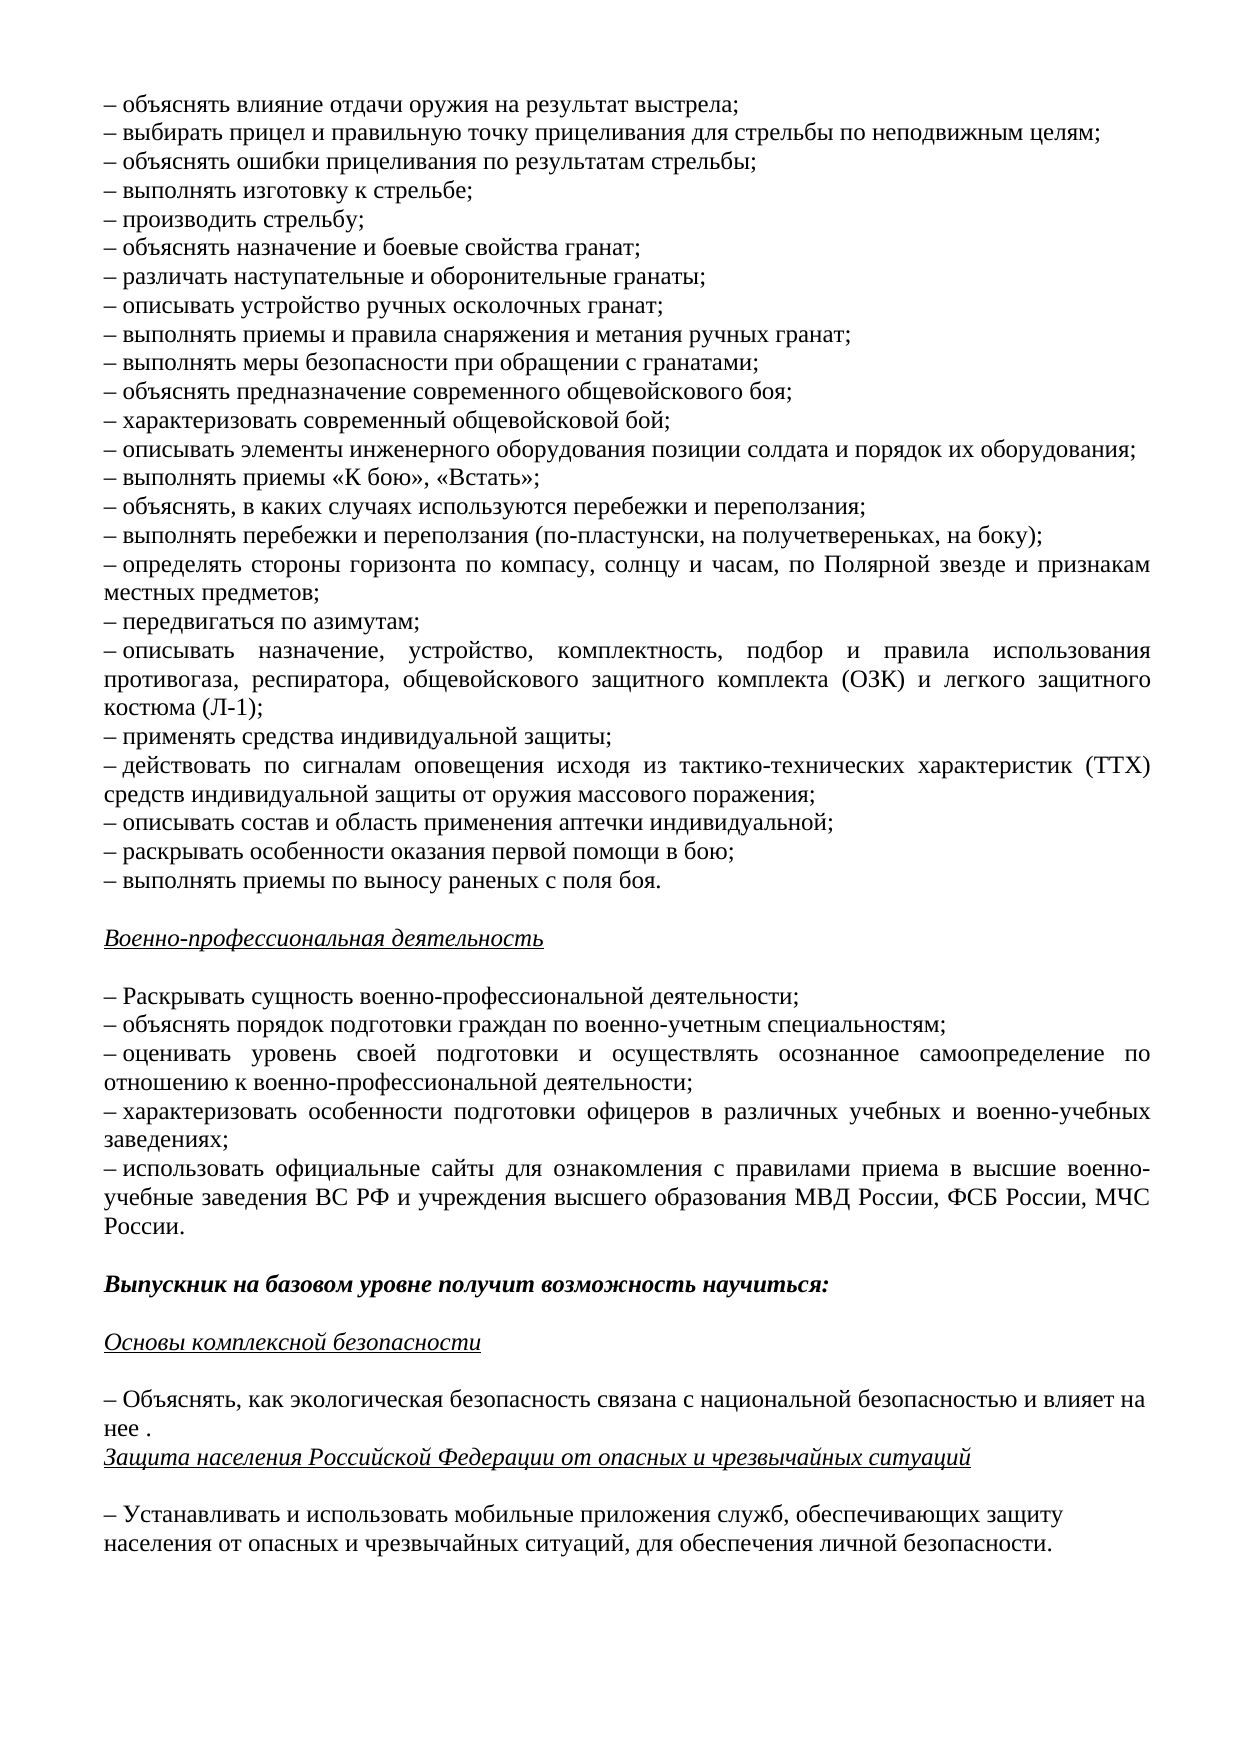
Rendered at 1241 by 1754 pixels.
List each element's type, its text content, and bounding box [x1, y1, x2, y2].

text –​ характеризовать особенности подготовки офицеров в различных учебных и военно-учебных заведениях; [103, 1096, 1152, 1153]
text Военно-профессиональная деятельность [103, 923, 1152, 952]
text –​ различать наступательные и оборонительные гранаты; [103, 261, 1152, 290]
text –​ характеризовать современный общевойсковой бой; [103, 405, 1152, 434]
text –​ определять стороны горизонта по компасу, солнцу и часам, по Полярной звезде и признакам местных предметов; [103, 549, 1152, 606]
text –​ выполнять меры безопасности при обращении с гранатами; [103, 347, 1152, 376]
text –​ производить стрельбу; [103, 204, 1152, 232]
text Защита населения Российской Федерации от опасных и чрезвычайных ситуаций [103, 1442, 1152, 1471]
text –​ применять средства индивидуальной защиты; [103, 721, 1152, 750]
text –​ описывать устройство ручных осколочных гранат; [103, 290, 1152, 319]
text –​ выполнять приемы «К бою», «Встать»; [103, 462, 1152, 491]
text –​ описывать состав и область применения аптечки индивидуальной; [103, 807, 1152, 836]
text Выпускник на базовом уровне получит возможность научиться: [103, 1269, 1152, 1297]
text –​ Объяснять, как экологическая безопасность связана с национальной безопасностью и влияет на нее . [103, 1384, 1152, 1442]
text –​ Раскрывать сущность военно-профессиональной деятельности; [103, 981, 1152, 1009]
text –​ объяснять ошибки прицеливания по результатам стрельбы; [103, 146, 1152, 175]
text –​ объяснять назначение и боевые свойства гранат; [103, 232, 1152, 261]
text –​ выполнять перебежки и переползания (по-пластунски, на получетвереньках, на боку); [103, 520, 1152, 549]
text –​ описывать элементы инженерного оборудования позиции солдата и порядок их оборудования; [103, 434, 1152, 462]
text –​ передвигаться по азимутам; [103, 606, 1152, 635]
text –​ выполнять приемы по выносу раненых с поля боя. [103, 865, 1152, 894]
text –​ действовать по сигналам оповещения исходя из тактико-технических характеристик (ТТХ) средств индивидуальной защиты от оружия массового поражения; [103, 750, 1152, 807]
text –​ объяснять влияние отдачи оружия на результат выстрела; [103, 89, 1152, 117]
text –​ выполнять изготовку к стрельбе; [103, 175, 1152, 204]
text –​ объяснять порядок подготовки граждан по военно-учетным специальностям; [103, 1009, 1152, 1038]
text Основы комплексной безопасности [103, 1327, 1152, 1355]
text –​ описывать назначение, устройство, комплектность, подбор и правила использования противогаза, респиратора, общевойскового защитного комплекта (ОЗК) и легкого защитного костюма (Л-1); [103, 635, 1152, 721]
text –​ выбирать прицел и правильную точку прицеливания для стрельбы по неподвижным целям; [103, 117, 1152, 146]
text –​ Устанавливать и использовать мобильные приложения служб, обеспечивающих защиту населения от опасных и чрезвычайных ситуаций, для обеспечения личной безопасности. [103, 1499, 1152, 1557]
text –​ выполнять приемы и правила снаряжения и метания ручных гранат; [103, 319, 1152, 347]
text –​ объяснять, в каких случаях используются перебежки и переползания; [103, 491, 1152, 520]
text –​ использовать официальные сайты для ознакомления с правилами приема в высшие военно-учебные заведения ВС РФ и учреждения высшего образования МВД России, ФСБ России, МЧС России. [103, 1153, 1152, 1239]
text –​ оценивать уровень своей подготовки и осуществлять осознанное самоопределение по отношению к военно-профессиональной деятельности; [103, 1038, 1152, 1096]
text –​ объяснять предназначение современного общевойскового боя; [103, 376, 1152, 405]
text –​ раскрывать особенности оказания первой помощи в бою; [103, 836, 1152, 865]
